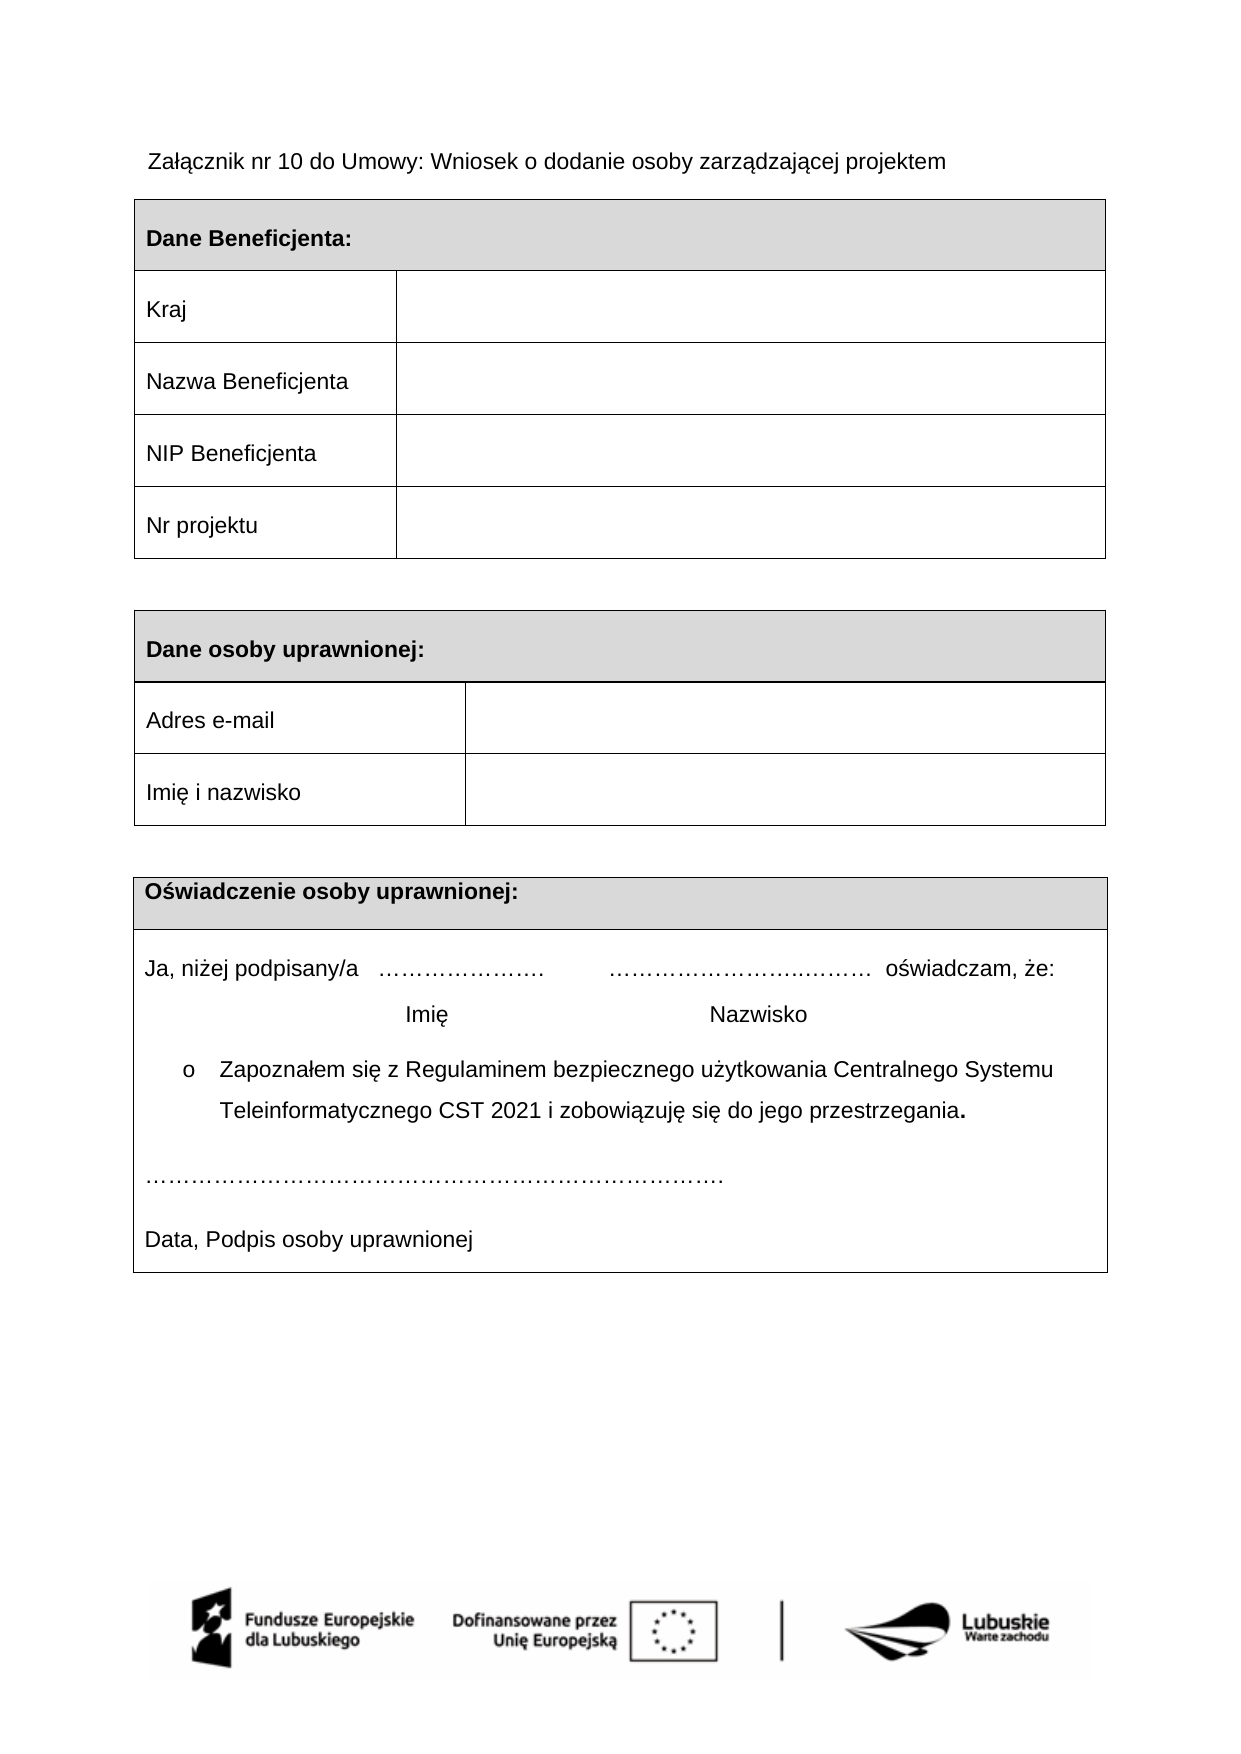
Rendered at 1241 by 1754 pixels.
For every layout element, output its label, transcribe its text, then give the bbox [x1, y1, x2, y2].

table_header Oświadczenie osoby uprawnionej: [134, 878, 1107, 929]
table_cell Imię i nazwisko [135, 754, 465, 825]
table_cell Adres e-mail [135, 683, 465, 753]
text Załącznik nr 10 do Umowy: Wniosek o dodanie osoby zarządzającej projektem [148, 148, 1093, 174]
table_cell [397, 415, 1105, 486]
table_cell Kraj [135, 271, 396, 342]
table_header Dane Beneficjenta: [135, 200, 1105, 270]
table_cell NIP Beneficjenta [135, 415, 396, 486]
table_cell [397, 487, 1105, 557]
table_cell Ja, niżej podpisany/a …………………. ……………………..……… oświadczam, że: Imię Nazwisko Zapoznałem się z Regulaminem bezpiecznego użytkowania Centralnego Systemu Teleinformatycznego CST 2021 i zobowiązuję się do jego przestrzegania. …………………………………………………………………. Data, Podpis osoby uprawnionej [134, 930, 1107, 1272]
table_cell Nazwa Beneficjenta [135, 343, 396, 414]
table_cell Nr projektu [135, 487, 396, 557]
table_header Dane osoby uprawnionej: [135, 611, 1105, 681]
table_cell [397, 343, 1105, 414]
table_cell [466, 754, 1105, 825]
table_cell [397, 271, 1105, 342]
table_cell [466, 683, 1105, 753]
picture [147, 1581, 1093, 1681]
